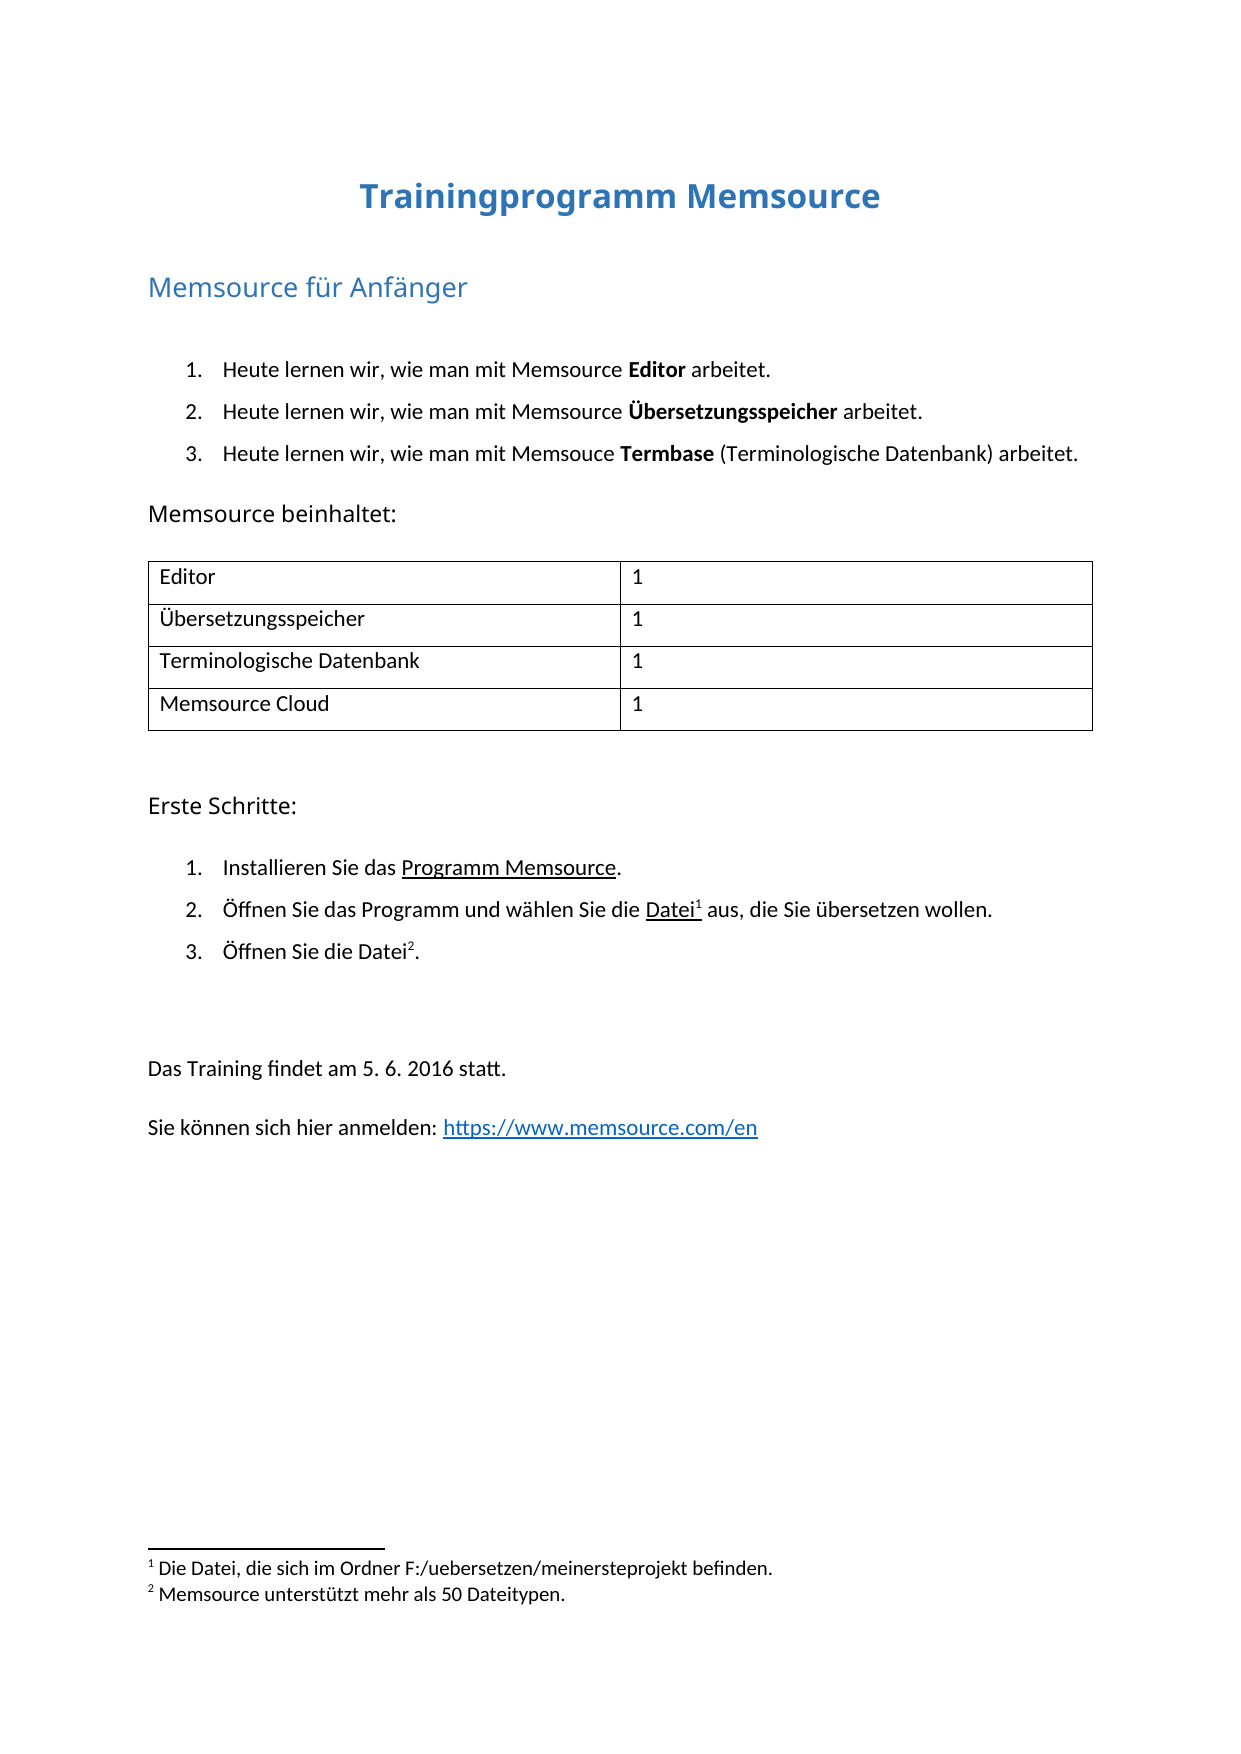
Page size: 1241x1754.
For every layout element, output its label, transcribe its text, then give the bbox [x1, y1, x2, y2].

table_cell 1 [621, 647, 1092, 688]
list Heute lernen wir, wie man mit Memsource Editor arbeitet. [185, 355, 1093, 383]
table_cell Terminologische Datenbank [149, 647, 620, 688]
list Öffnen Sie das Programm und wählen Sie die Datei aus, die Sie übersetzen wollen. [185, 895, 1093, 923]
table_header Editor [149, 562, 620, 603]
table_header 1 [621, 562, 1092, 603]
text Erste Schritte: [148, 790, 1093, 821]
text Sie können sich hier anmelden: https://www.memsource.com/en [148, 1113, 1093, 1141]
table_cell 1 [621, 605, 1092, 646]
list Heute lernen wir, wie man mit Memsouce Termbase (Terminologische Datenbank) arbeitet. [185, 439, 1093, 467]
list Installieren Sie das Programm Memsource. [185, 853, 1093, 881]
subtitle Trainingprogramm Memsource [148, 173, 1093, 218]
table_cell Memsource Cloud [149, 689, 620, 730]
table_cell 1 [621, 689, 1092, 730]
table_cell Übersetzungsspeicher [149, 605, 620, 646]
text Das Training findet am 5. 6. 2016 statt. [148, 1054, 1093, 1082]
list Öffnen Sie die Datei. [185, 937, 1093, 965]
text Memsource beinhaltet: [148, 498, 1093, 529]
list Heute lernen wir, wie man mit Memsource Übersetzungsspeicher arbeitet. [185, 397, 1093, 425]
subtitle Memsource für Anfänger [148, 268, 1093, 305]
